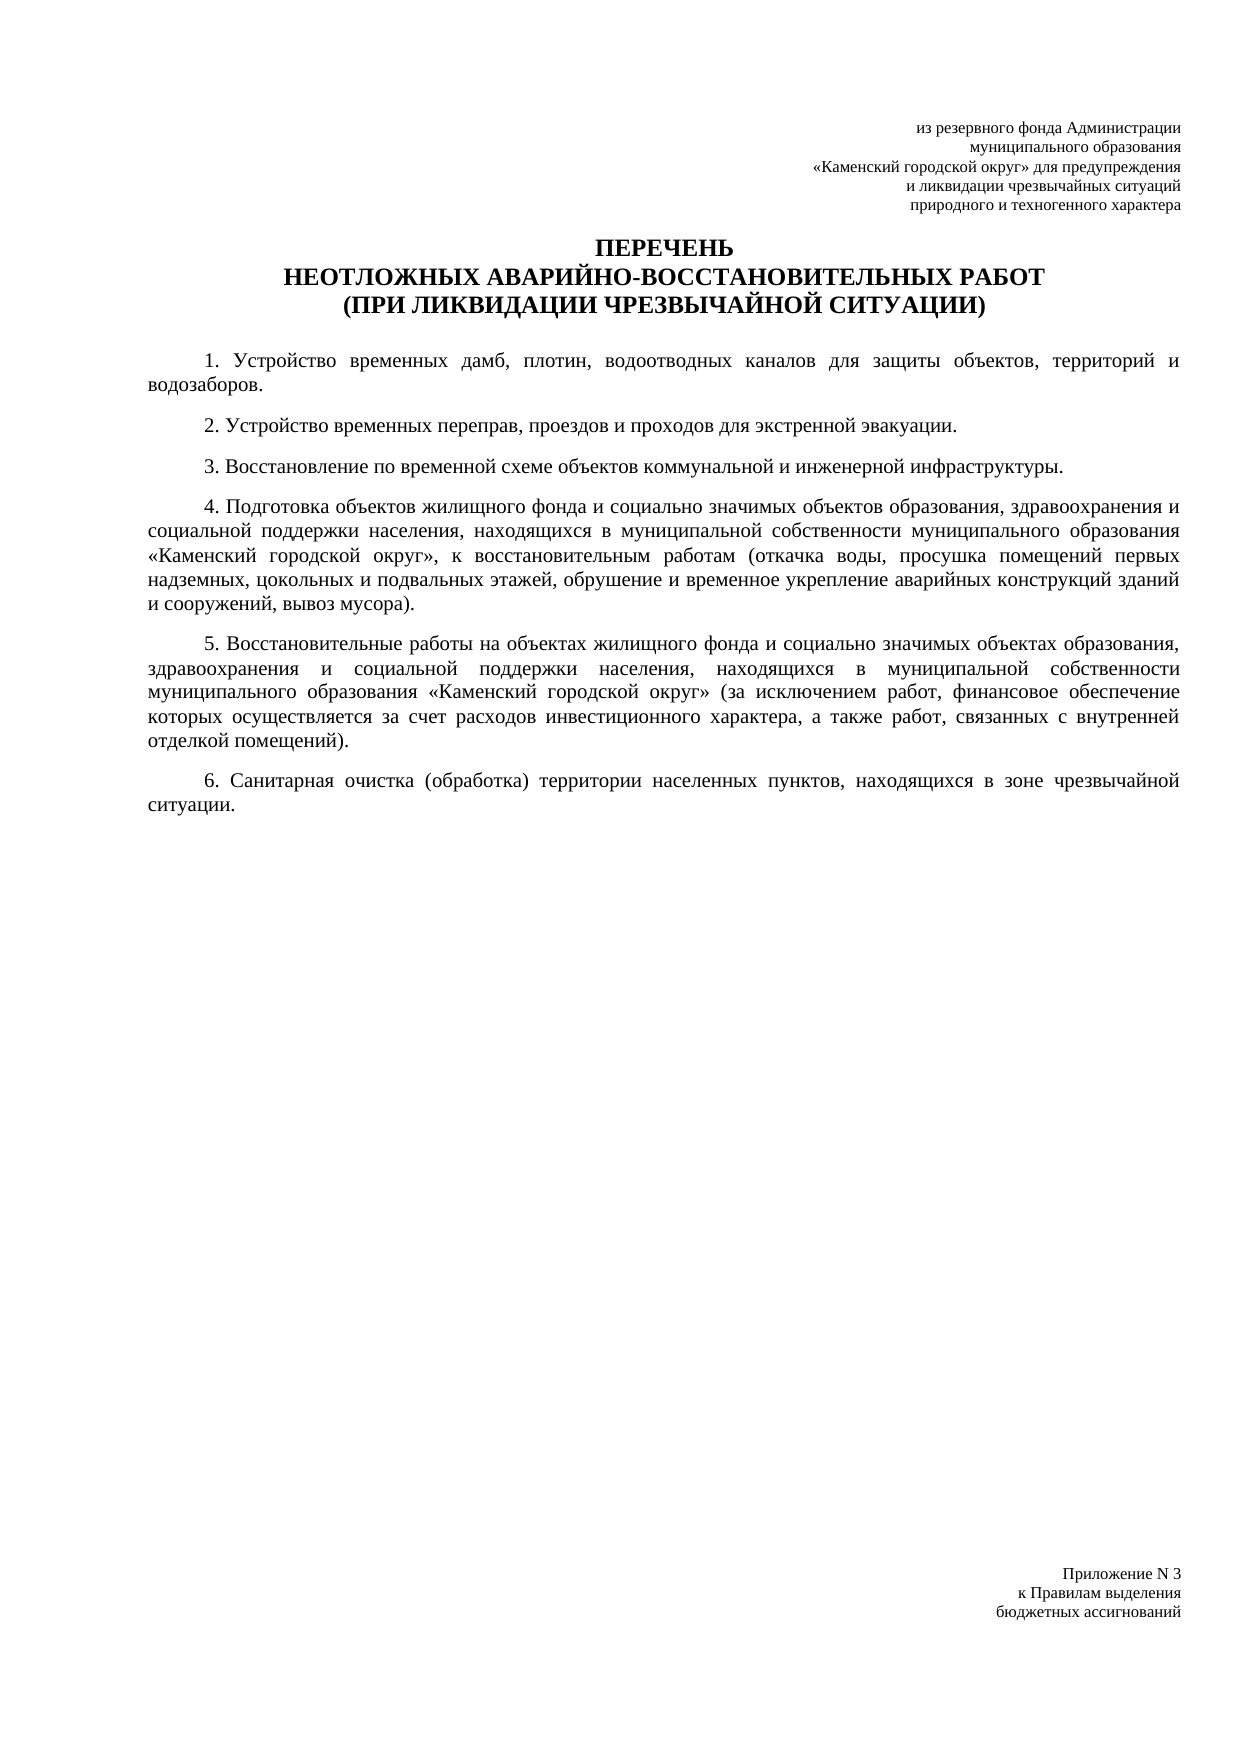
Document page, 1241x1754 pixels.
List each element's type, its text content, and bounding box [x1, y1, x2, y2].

text 2. Устройство временных переправ, проездов и проходов для экстренной эвакуации. [148, 413, 1181, 437]
text «Каменский городской округ» для предупреждения [148, 156, 1181, 176]
text 4. Подготовка объектов жилищного фонда и социально значимых объектов образования, здравоохранения и социальной поддержки населения, находящихся в муниципальной собственности муниципального образования «Каменский городской округ», к восстановительным работам (откачка воды, просушка помещений первых надземных, цокольных и подвальных этажей, обрушение и временное укрепление аварийных конструкций зданий и сооружений, вывоз мусора). [148, 494, 1181, 615]
text 3. Восстановление по временной схеме объектов коммунальной и инженерной инфраструктуры. [148, 454, 1181, 478]
text НЕОТЛОЖНЫХ АВАРИЙНО-ВОССТАНОВИТЕЛЬНЫХ РАБОТ [148, 262, 1181, 291]
text Приложение N 3 [148, 1564, 1181, 1583]
text ПЕРЕЧЕНЬ [148, 233, 1181, 262]
text к Правилам выделения [148, 1583, 1181, 1602]
text муниципального образования [148, 137, 1181, 156]
text 6. Санитарная очистка (обработка) территории населенных пунктов, находящихся в зоне чрезвычайной ситуации. [148, 768, 1181, 816]
text бюджетных ассигнований [148, 1602, 1181, 1621]
text 1. Устройство временных дамб, плотин, водоотводных каналов для защиты объектов, территорий и водозаборов. [148, 348, 1181, 396]
text природного и техногенного характера [148, 195, 1181, 214]
text и ликвидации чрезвычайных ситуаций [148, 176, 1181, 195]
text (ПРИ ЛИКВИДАЦИИ ЧРЕЗВЫЧАЙНОЙ СИТУАЦИИ) [148, 291, 1181, 319]
text 5. Восстановительные работы на объектах жилищного фонда и социально значимых объектах образования, здравоохранения и социальной поддержки населения, находящихся в муниципальной собственности муниципального образования «Каменский городской округ» (за исключением работ, финансовое обеспечение которых осуществляется за счет расходов инвестиционного характера, а также работ, связанных с внутренней отделкой помещений). [148, 631, 1181, 752]
text из резервного фонда Администрации [148, 118, 1181, 137]
